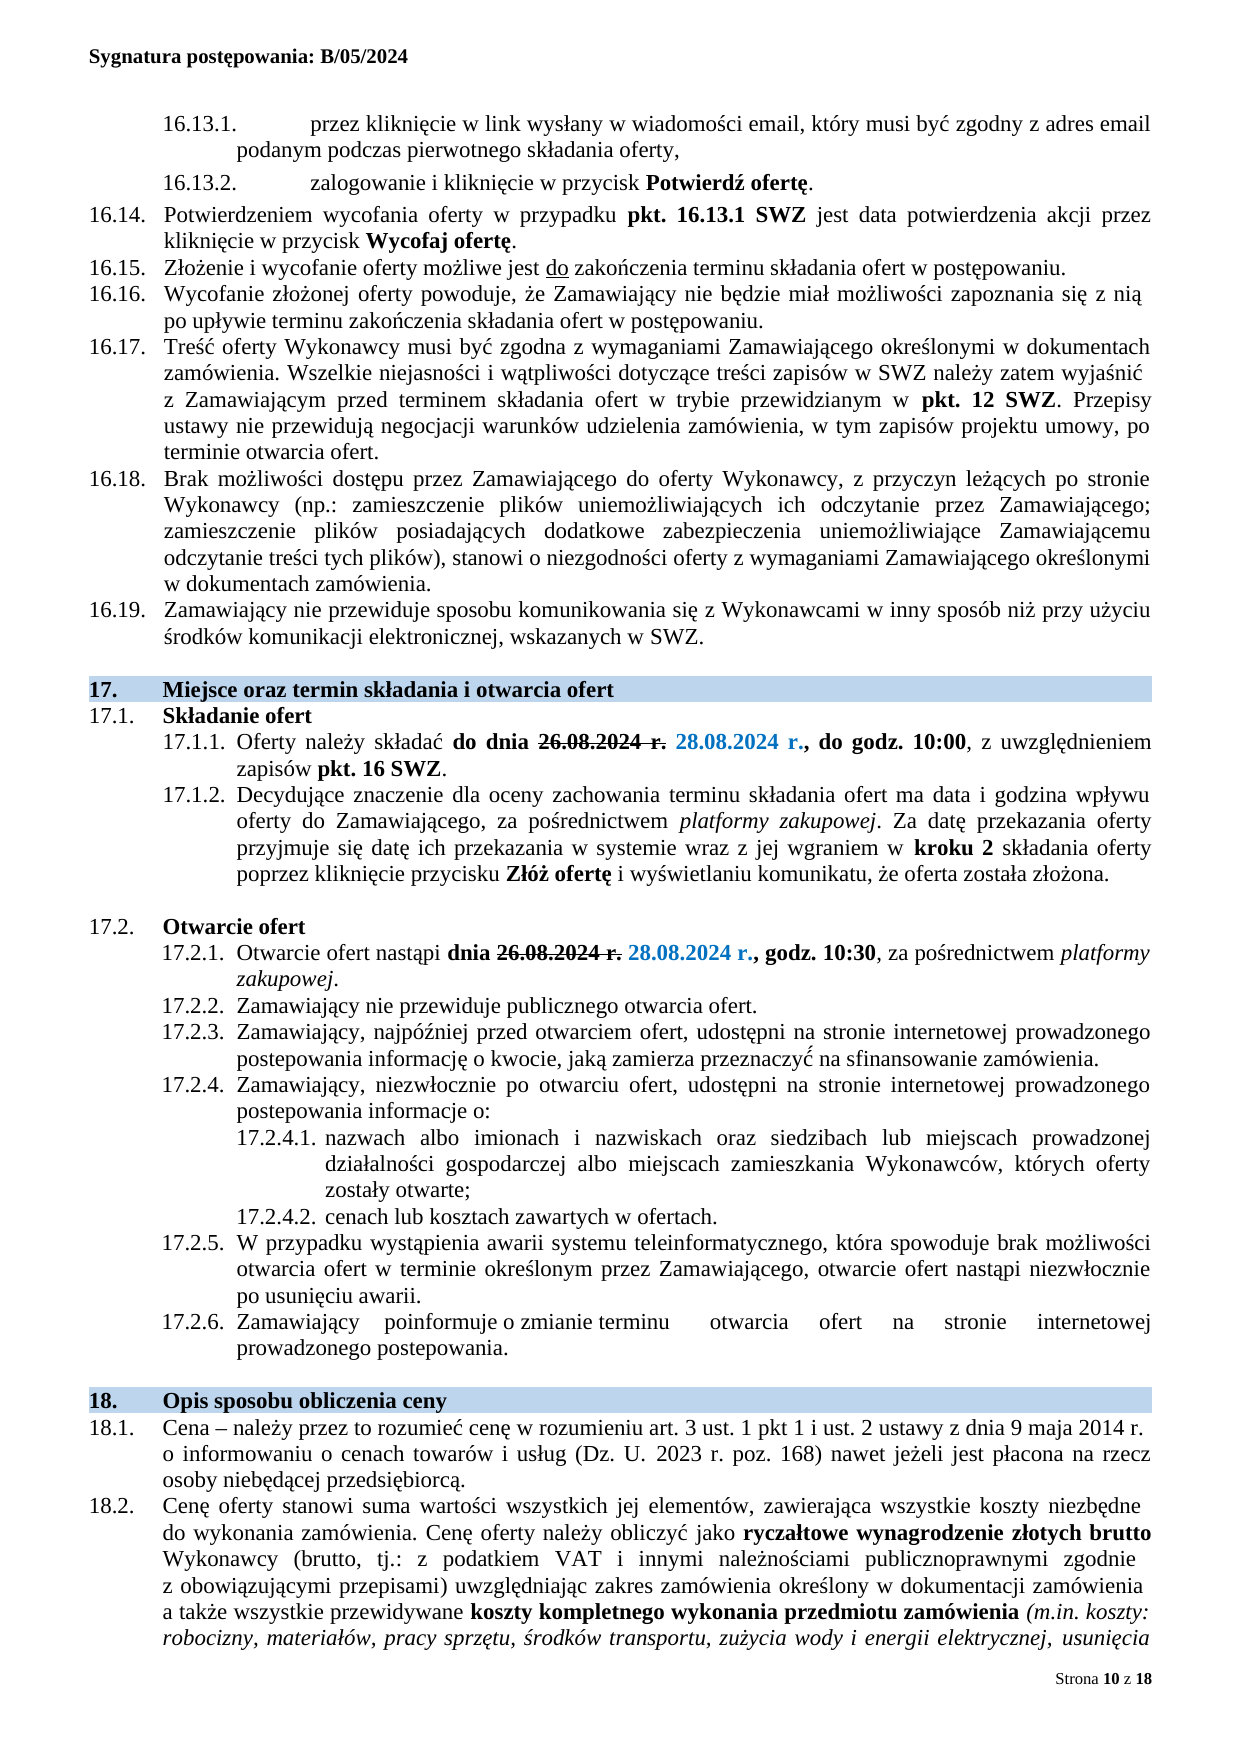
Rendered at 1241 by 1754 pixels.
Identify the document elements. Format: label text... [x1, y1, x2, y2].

list Brak możliwości dostępu przez Zamawiającego do oferty Wykonawcy, z przyczyn leżących po stronie Wykonawcy (np.: zamieszczenie plików uniemożliwiających ich odczytanie przez Zamawiającego; zamieszczenie plików posiadających dodatkowe zabezpieczenia uniemożliwiające Zamawiającemu odczytanie treści tych plików), stanowi o niezgodności oferty z wymaganiami Zamawiającego określonymi w dokumentach zamówienia. [89, 465, 1152, 597]
list Opis sposobu obliczenia ceny [89, 1387, 1152, 1413]
list Otwarcie ofert [89, 913, 1152, 939]
list cenach lub kosztach zawartych w ofertach. [236, 1203, 1152, 1229]
list Decydujące znaczenie dla oceny zachowania terminu składania ofert ma data i godzina wpływu oferty do Zamawiającego, za pośrednictwem platformy zakupowej. Za datę przekazania oferty przyjmuje się datę ich przekazania w systemie wraz z jej wgraniem w kroku 2 składania oferty poprzez kliknięcie przycisku Złóż ofertę i wyświetlaniu komunikatu, że oferta została złożona. [162, 781, 1152, 886]
list nazwach albo imionach i nazwiskach oraz siedzibach lub miejscach prowadzonej działalności gospodarczej albo miejscach zamieszkania Wykonawców, których oferty zostały otwarte; [236, 1124, 1152, 1203]
list Treść oferty Wykonawcy musi być zgodna z wymaganiami Zamawiającego określonymi w dokumentach zamówienia. Wszelkie niejasności i wątpliwości dotyczące treści zapisów w SWZ należy zatem wyjaśnić z Zamawiającym przed terminem składania ofert w trybie przewidzianym w pkt. 12 SWZ. Przepisy ustawy nie przewidują negocjacji warunków udzielenia zamówienia, w tym zapisów projektu umowy, po terminie otwarcia ofert. [89, 333, 1152, 465]
list Miejsce oraz termin składania i otwarcia ofert [89, 676, 1152, 702]
list Wycofanie złożonej oferty powoduje, że Zamawiający nie będzie miał możliwości zapoznania się z nią po upływie terminu zakończenia składania ofert w postępowaniu. [89, 280, 1152, 333]
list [89, 1493, 1152, 1651]
list Zamawiający, najpóźniej przed otwarciem ofert, udostępni na stronie internetowej prowadzonego postepowania informację o kwocie, jaką zamierza przeznaczyć́ na sfinansowanie zamówienia. [161, 1018, 1152, 1071]
list Potwierdzeniem wycofania oferty w przypadku pkt. 16.13.1 SWZ jest data potwierdzenia akcji przez kliknięcie w przycisk Wycofaj ofertę. [89, 201, 1152, 254]
list Cena – należy przez to rozumieć cenę w rozumieniu art. 3 ust. 1 pkt 1 i ust. 2 ustawy z dnia 9 maja 2014 r. o informowaniu o cenach towarów i usług (Dz. U. 2023 r. poz. 168) nawet jeżeli jest płacona na rzecz osoby niebędącej przedsiębiorcą. [89, 1413, 1152, 1493]
list Oferty należy składać do dnia 26.08.2024 r. 28.08.2024 r., do godz. 10:00, z uwzględnieniem zapisów pkt. 16 SWZ. [162, 728, 1152, 781]
list zalogowanie i kliknięcie w przycisk Potwierdź ofertę. [162, 169, 1152, 195]
list Zamawiający nie przewiduje sposobu komunikowania się z Wykonawcami w inny sposób niż przy użyciu środków komunikacji elektronicznej, wskazanych w SWZ. [89, 597, 1152, 649]
list Zamawiający, niezwłocznie po otwarciu ofert, udostępni na stronie internetowej prowadzonego postepowania informacje o: [161, 1071, 1152, 1124]
list Zamawiający poinformuje o zmianie terminu otwarcia ofert na stronie internetowej prowadzonego postepowania. [161, 1308, 1152, 1361]
list Otwarcie ofert nastąpi dnia 26.08.2024 r. 28.08.2024 r., godz. 10:30, za pośrednictwem platformy zakupowej. [161, 939, 1152, 992]
list Zamawiający nie przewiduje publicznego otwarcia ofert. [161, 992, 1152, 1018]
list Złożenie i wycofanie oferty możliwe jest do zakończenia terminu składania ofert w postępowaniu. [89, 254, 1152, 280]
list przez kliknięcie w link wysłany w wiadomości email, który musi być zgodny z adres email podanym podczas pierwotnego składania oferty, [162, 110, 1152, 162]
list Składanie ofert [89, 702, 1152, 728]
list W przypadku wystąpienia awarii systemu teleinformatycznego, która spowoduje brak możliwości otwarcia ofert w terminie określonym przez Zamawiającego, otwarcie ofert nastąpi niezwłocznie po usunięciu awarii. [161, 1229, 1152, 1308]
